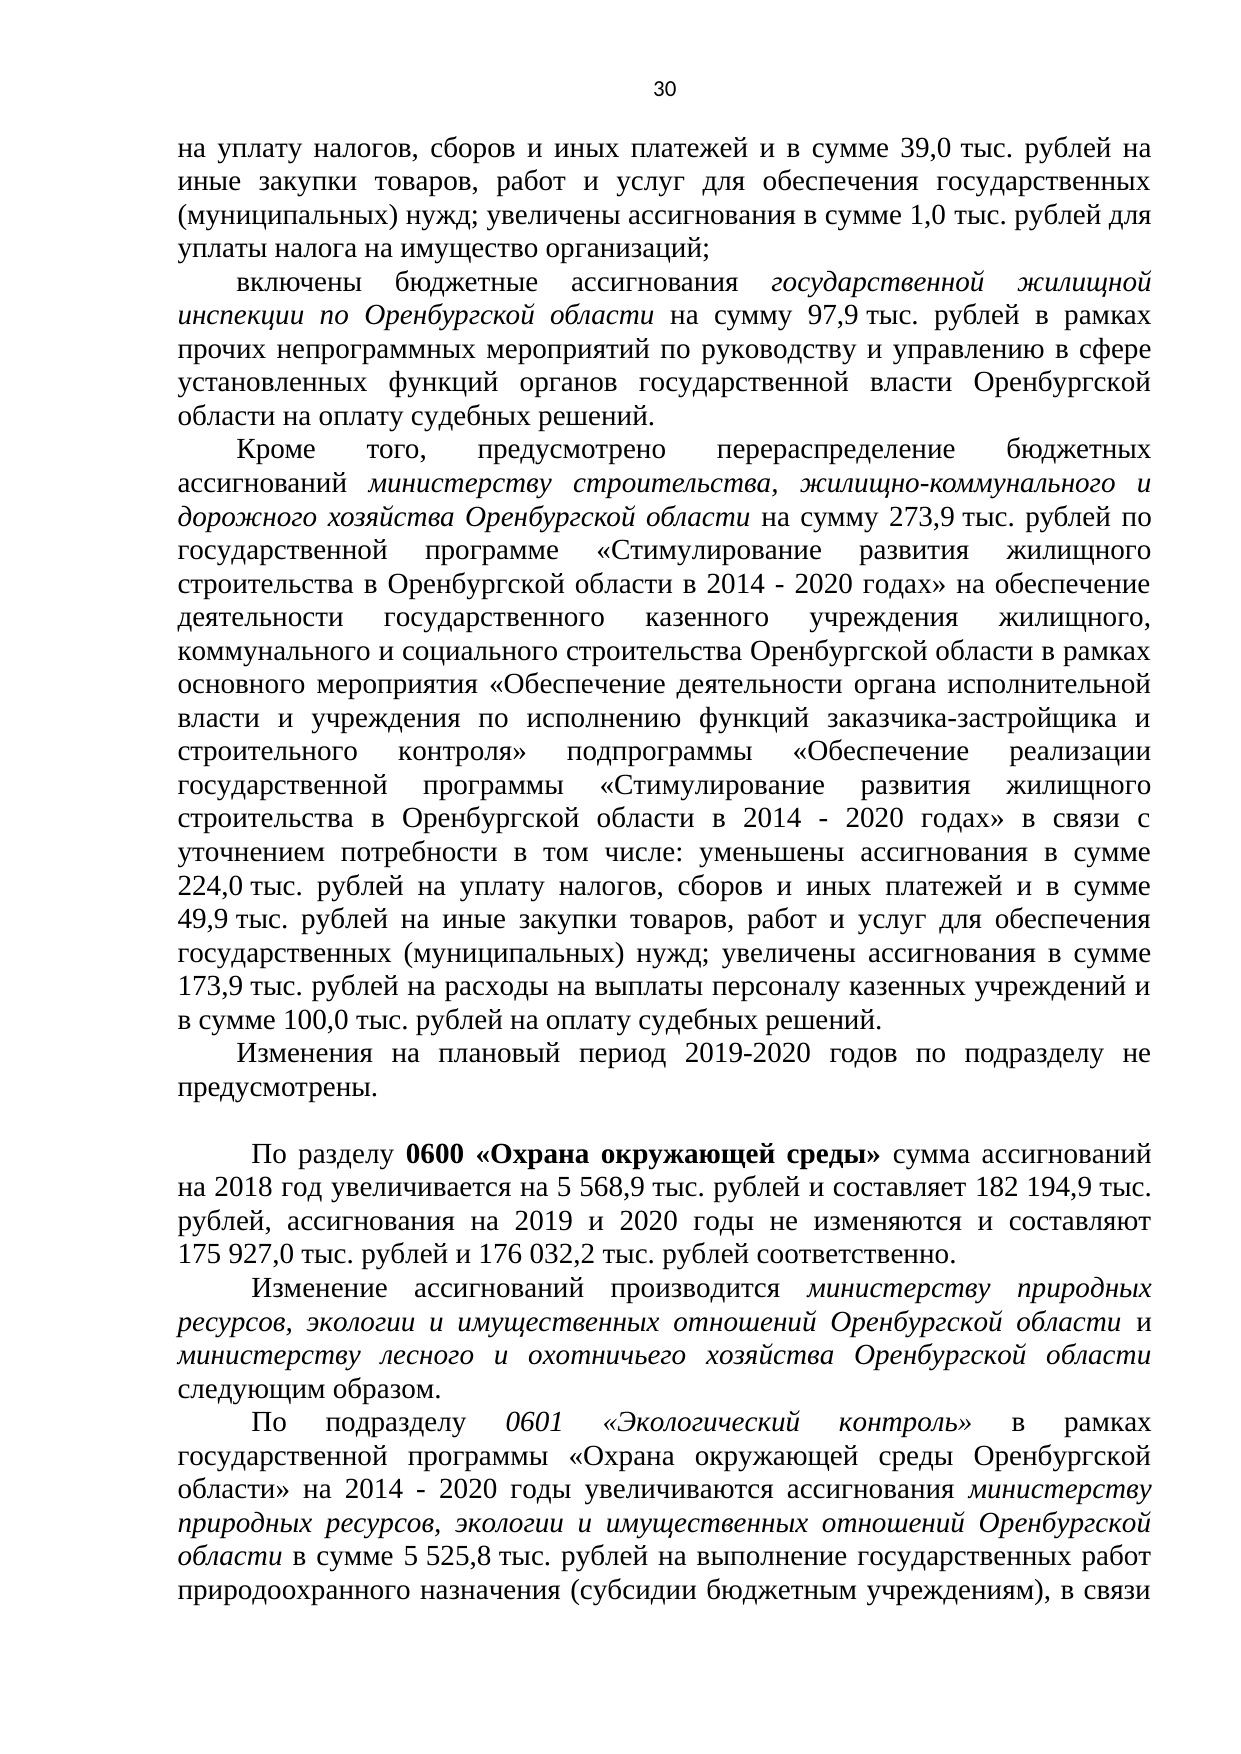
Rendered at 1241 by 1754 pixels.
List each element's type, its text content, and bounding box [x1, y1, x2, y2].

text Кроме того, предусмотрено перераспределение бюджетных ассигнований министерству строительства, жилищно-коммунального и дорожного хозяйства Оренбургской области на сумму 273,9 тыс. рублей по государственной программе «Стимулирование развития жилищного строительства в Оренбургской области в 2014 - 2020 годах» на обеспечение деятельности государственного казенного учреждения жилищного, коммунального и социального строительства Оренбургской области в рамках основного мероприятия «Обеспечение деятельности органа исполнительной власти и учреждения по исполнению функций заказчика-застройщика и строительного контроля» подпрограммы «Обеспечение реализации государственной программы «Стимулирование развития жилищного строительства в Оренбургской области в 2014 - 2020 годах» в связи с уточнением потребности в том числе: уменьшены ассигнования в сумме 224,0 тыс. рублей на уплату налогов, сборов и иных платежей и в сумме 49,9 тыс. рублей на иные закупки товаров, работ и услуг для обеспечения государственных (муниципальных) нужд; увеличены ассигнования в сумме 173,9 тыс. рублей на расходы на выплаты персоналу казенных учреждений и в сумме 100,0 тыс. рублей на оплату судебных решений. [177, 432, 1152, 1035]
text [177, 1404, 1152, 1606]
text включены бюджетные ассигнования государственной жилищной инспекции по Оренбургской области на сумму 97,9 тыс. рублей в рамках прочих непрограммных мероприятий по руководству и управлению в сфере установленных функций органов государственной власти Оренбургской области на оплату судебных решений. [177, 264, 1152, 432]
text Изменения на плановый период 2019-2020 годов по подразделу не предусмотрены. [177, 1035, 1152, 1102]
text Изменение ассигнований производится министерству природных ресурсов, экологии и имущественных отношений Оренбургской области и министерству лесного и охотничьего хозяйства Оренбургской области следующим образом. [177, 1270, 1152, 1404]
text По разделу 0600 «Охрана окружающей среды» сумма ассигнований на 2018 год увеличивается на 5 568,9 тыс. рублей и составляет 182 194,9 тыс. рублей, ассигнования на 2019 и 2020 годы не изменяются и составляют 175 927,0 тыс. рублей и 176 032,2 тыс. рублей соответственно. [177, 1136, 1152, 1270]
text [177, 130, 1152, 264]
